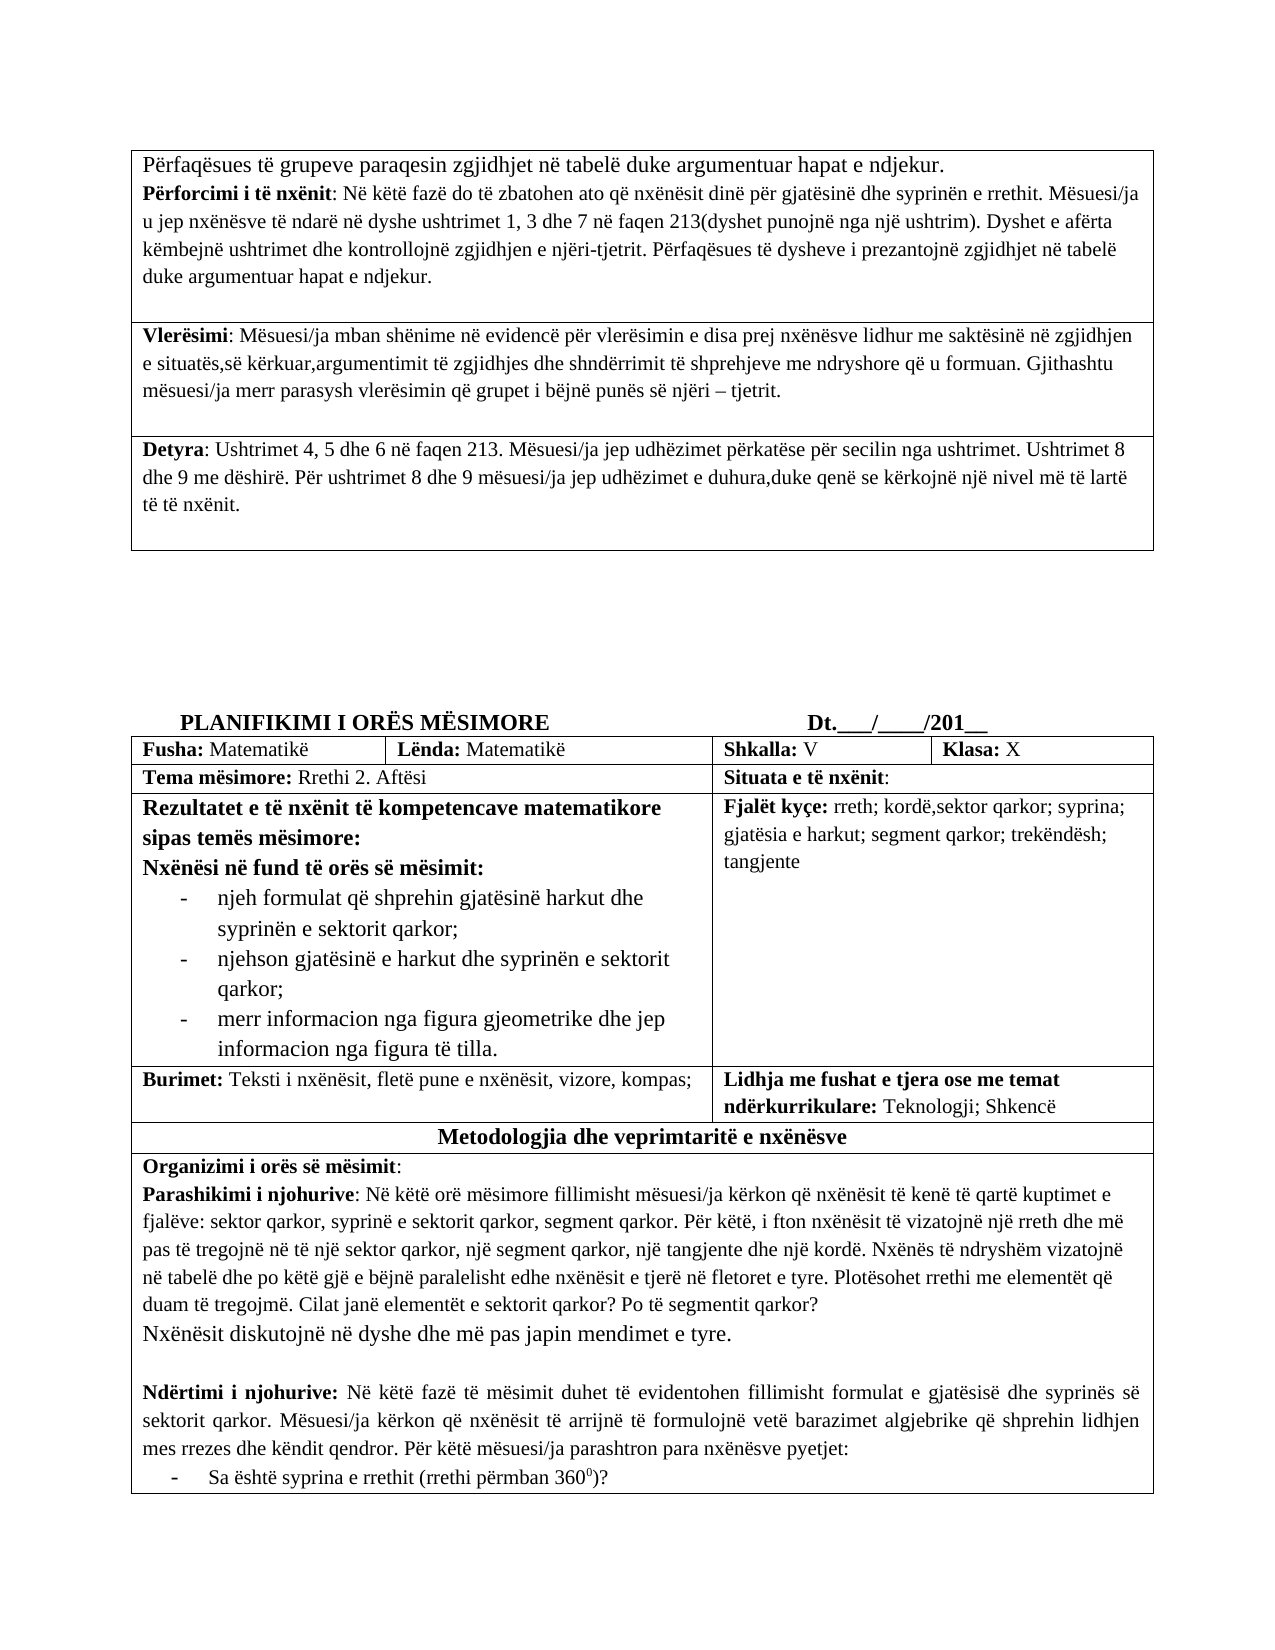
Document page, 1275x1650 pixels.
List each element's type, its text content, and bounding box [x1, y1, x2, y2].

table_cell Vlerësimi: Mësuesi/ja mban shënime në evidencë për vlerësimin e disa prej nxënësve lidhur me saktësinë në zgjidhjen e situatës,së kërkuar,argumentimit të zgjidhjes dhe shndërrimit të shprehjeve me ndryshore që u formuan. Gjithashtu mësuesi/ja merr parasysh vlerësimin që grupet i bëjnë punës së njëri – tjetrit. [132, 323, 1153, 436]
text PLANIFIKIMI I ORËS MËSIMORE Dt.___/____/201__ [150, 709, 1125, 736]
table_header Fusha: Matematikë [132, 737, 385, 764]
table_header Lënda: Matematikë [386, 737, 712, 764]
table_cell Fjalët kyçe: rreth; kordë,sektor qarkor; syprina; gjatësia e harkut; segment qarkor; trekëndësh; tangjente [713, 794, 1153, 1066]
table_cell Burimet: Teksti i nxënësit, fletë pune e nxënësit, vizore, kompas; [132, 1067, 712, 1122]
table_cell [132, 1154, 1153, 1493]
table_header Klasa: X [932, 737, 1153, 764]
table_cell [132, 151, 1153, 322]
table_cell Detyra: Ushtrimet 4, 5 dhe 6 në faqen 213. Mësuesi/ja jep udhëzimet përkatëse për secilin nga ushtrimet. Ushtrimet 8 dhe 9 me dëshirë. Për ushtrimet 8 dhe 9 mësuesi/ja jep udhëzimet e duhura,duke qenë se kërkojnë një nivel më të lartë të të nxënit. [132, 437, 1153, 550]
table_cell Metodologjia dhe veprimtaritë e nxënësve [132, 1123, 1153, 1153]
table_cell Lidhja me fushat e tjera ose me temat ndërkurrikulare: Teknologji; Shkencë [713, 1067, 1153, 1122]
table_cell Rezultatet e të nxënit të kompetencave matematikore sipas temës mësimore: Nxënësi në fund të orës së mësimit: njeh formulat që shprehin gjatësinë harkut dhe syprinën e sektorit qarkor; njehson gjatësinë e harkut dhe syprinën e sektorit qarkor; merr informacion nga figura gjeometrike dhe jep informacion nga figura të tilla. [132, 794, 712, 1066]
table_cell Tema mësimore: Rrethi 2. Aftësi [132, 765, 712, 793]
table_header Shkalla: V [713, 737, 931, 764]
table_cell Situata e të nxënit: [713, 765, 1153, 793]
